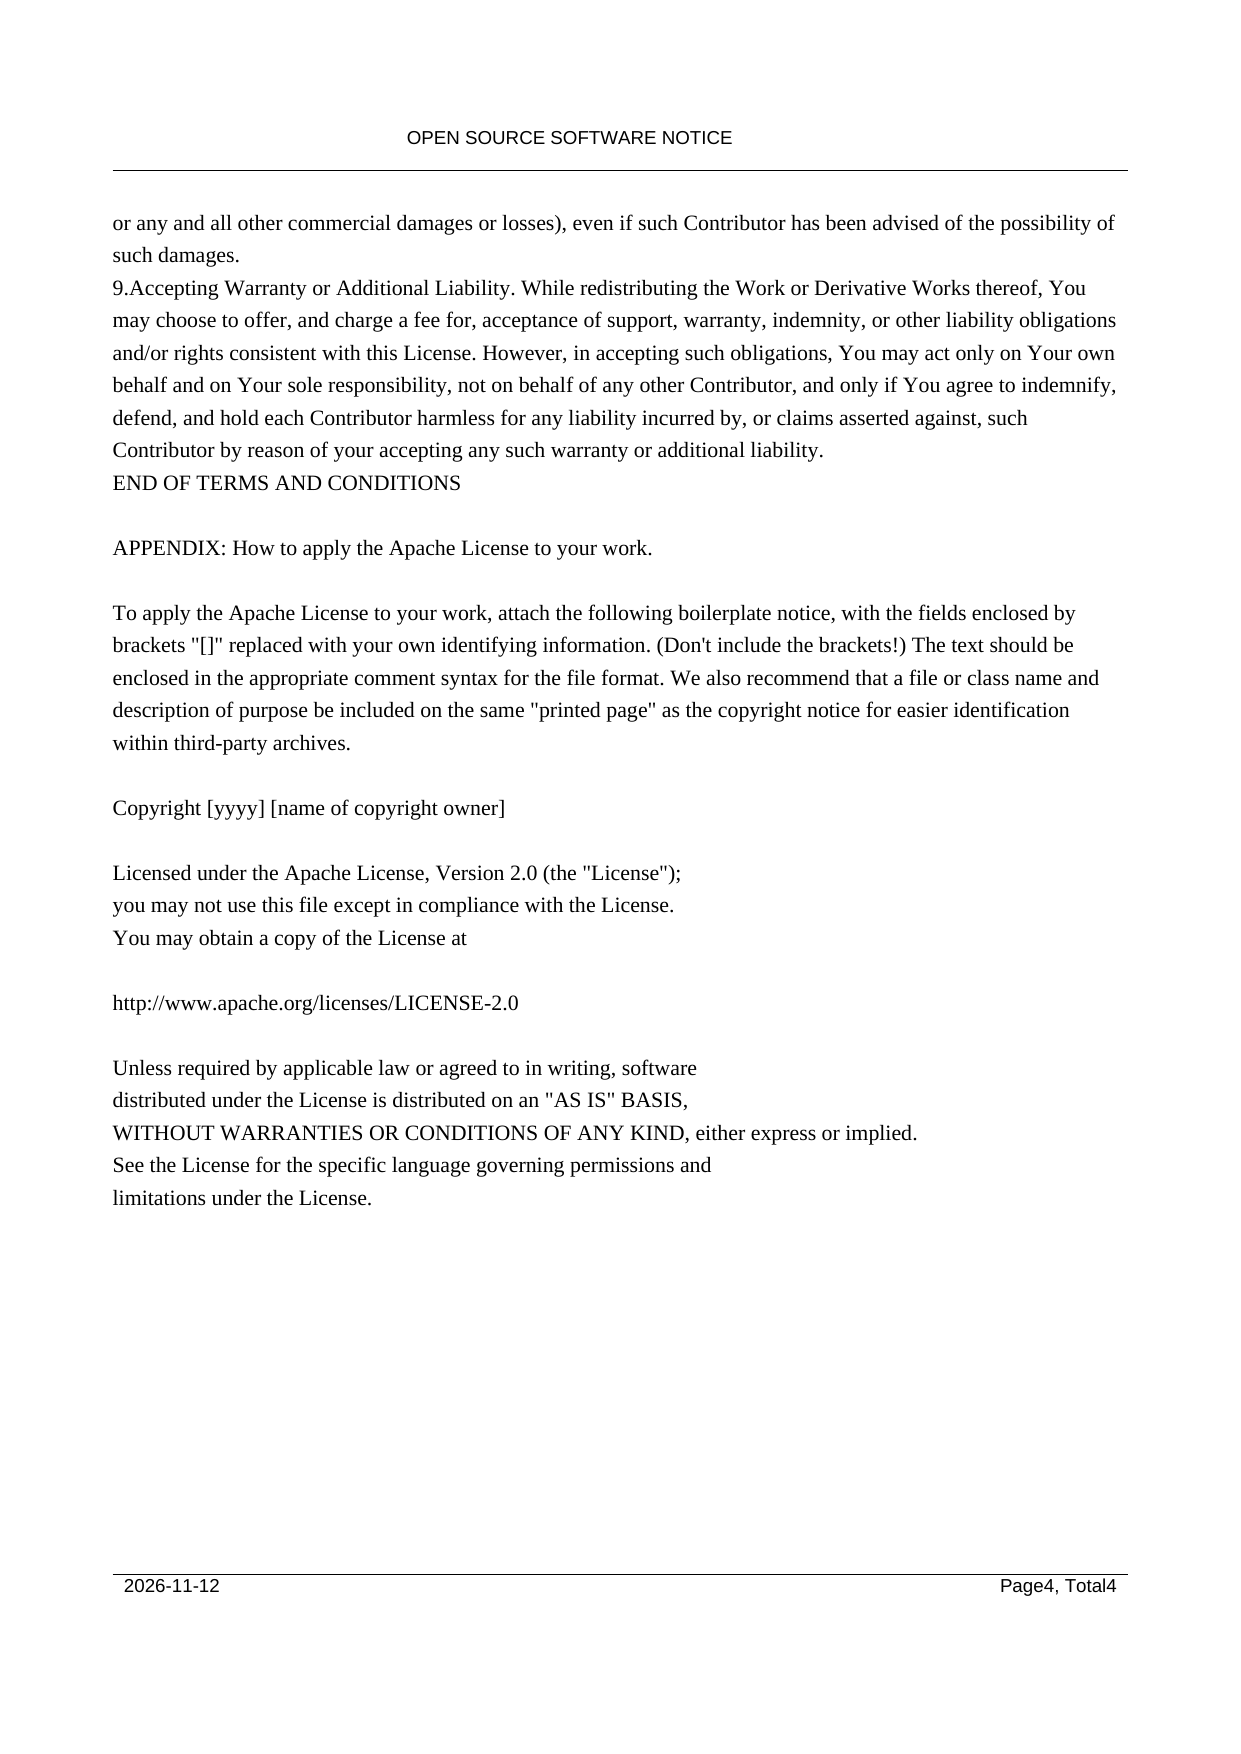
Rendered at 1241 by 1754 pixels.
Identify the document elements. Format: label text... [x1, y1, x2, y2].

text Licensed under the Apache License, Version 2.0 (the "License"); [112, 856, 1128, 889]
text 9.Accepting Warranty or Additional Liability. While redistributing the Work or Derivative Works thereof, You may choose to offer, and charge a fee for, acceptance of support, warranty, indemnity, or other liability obligations and/or rights consistent with this License. However, in accepting such obligations, You may act only on Your own behalf and on Your sole responsibility, not on behalf of any other Contributor, and only if You agree to indemnify, defend, and hold each Contributor harmless for any liability incurred by, or claims asserted against, such Contributor by reason of your accepting any such warranty or additional liability. [112, 271, 1128, 466]
text See the License for the specific language governing permissions and [112, 1149, 1128, 1181]
text WITHOUT WARRANTIES OR CONDITIONS OF ANY KIND, either express or implied. [112, 1116, 1128, 1149]
text limitations under the License. [112, 1181, 1128, 1214]
text http://www.apache.org/licenses/LICENSE-2.0 [112, 986, 1128, 1019]
text you may not use this file except in compliance with the License. [112, 889, 1128, 921]
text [112, 206, 1128, 271]
text END OF TERMS AND CONDITIONS [112, 466, 1128, 499]
text APPENDIX: How to apply the Apache License to your work. [112, 531, 1128, 564]
text distributed under the License is distributed on an "AS IS" BASIS, [112, 1084, 1128, 1116]
text To apply the Apache License to your work, attach the following boilerplate notice, with the fields enclosed by brackets "[]" replaced with your own identifying information. (Don't include the brackets!) The text should be enclosed in the appropriate comment syntax for the file format. We also recommend that a file or class name and description of purpose be included on the same "printed page" as the copyright notice for easier identification within third-party archives. [112, 596, 1128, 759]
text Unless required by applicable law or agreed to in writing, software [112, 1051, 1128, 1084]
text You may obtain a copy of the License at [112, 921, 1128, 954]
text Copyright [yyyy] [name of copyright owner] [112, 791, 1128, 824]
